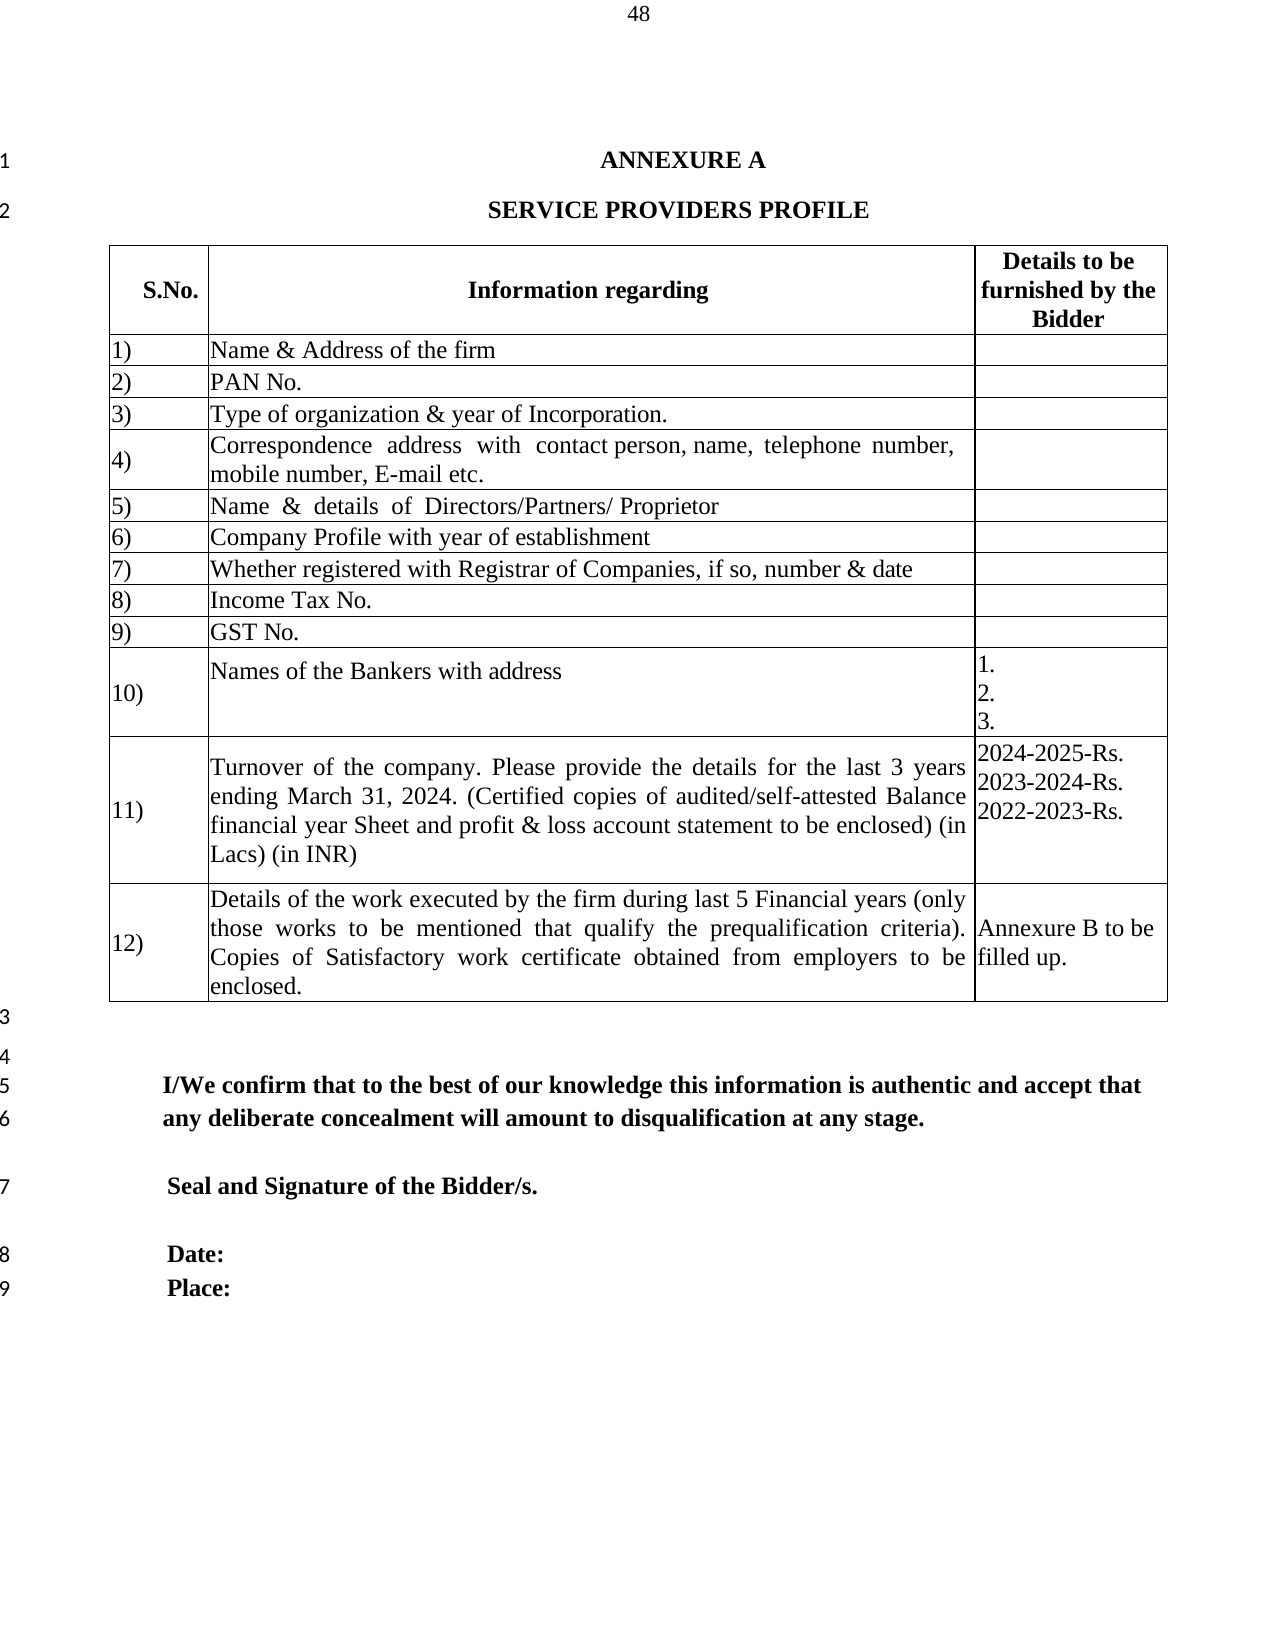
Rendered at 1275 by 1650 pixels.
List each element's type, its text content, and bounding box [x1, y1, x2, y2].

table_cell 1. 2. 3. [976, 648, 1167, 736]
table_cell [976, 617, 1167, 647]
table_header Information regarding [209, 246, 974, 334]
table_cell Name & details of Directors/Partners/ Proprietor [209, 490, 974, 521]
table_cell Details of the work executed by the firm during last 5 Financial years (only those works to be mentioned that qualify the prequalification criteria). Copies of Satisfactory work certificate obtained from employers to be enclosed. [209, 884, 974, 1001]
text Seal and Signature of the Bidder/s. Date: [167, 1140, 588, 1276]
table_cell Correspondence address with contact person, name, telephone number, mobile number, E-mail etc. [209, 430, 974, 489]
text Place: [167, 1276, 1237, 1302]
table_cell [976, 335, 1167, 365]
table_cell [976, 398, 1167, 429]
table_cell GST No. [209, 617, 974, 647]
table_cell PAN No. [209, 366, 974, 397]
table_cell 2024-2025-Rs. 2023-2024-Rs. 2022-2023-Rs. [976, 737, 1167, 883]
table_cell Type of organization & year of Incorporation. [209, 398, 974, 429]
table_header S.No. [110, 246, 208, 334]
table_cell Company Profile with year of establishment [209, 522, 974, 552]
table_header Details to be furnished by the Bidder [976, 246, 1167, 334]
table_cell 7) [110, 553, 208, 584]
table_cell Name & Address of the firm [209, 335, 974, 365]
table_cell 10) [110, 648, 208, 736]
table_cell 1) [110, 335, 208, 365]
table_cell [976, 553, 1167, 584]
table_cell 4) [110, 430, 208, 489]
table_cell 12) [110, 884, 208, 1001]
table_cell Annexure B to be filled up. [976, 884, 1167, 1001]
table_cell Whether registered with Registrar of Companies, if so, number & date [209, 553, 974, 584]
table_cell Names of the Bankers with address [209, 648, 974, 736]
table_cell [976, 366, 1167, 397]
table_cell 5) [110, 490, 208, 521]
table_cell 11) [110, 737, 208, 883]
table_cell Turnover of the company. Please provide the details for the last 3 years ending March 31, 2024. (Certified copies of audited/self-attested Balance financial year Sheet and profit & loss account statement to be enclosed) (in Lacs) (in INR) [209, 737, 974, 883]
table_cell 6) [110, 522, 208, 552]
table_cell 9) [110, 617, 208, 647]
subtitle ANNEXURE A SERVICE PROVIDERS PROFILE [488, 145, 875, 224]
table_cell [976, 585, 1167, 616]
table_cell 2) [110, 366, 208, 397]
table_cell 8) [110, 585, 208, 616]
table_cell [976, 522, 1167, 552]
table_cell [976, 430, 1167, 489]
table_cell 3) [110, 398, 208, 429]
text I/We confirm that to the best of our knowledge this information is authentic and accept that any deliberate concealment will amount to disqualification at any stage. [162, 1071, 1164, 1132]
table_cell [976, 490, 1167, 521]
table_cell Income Tax No. [209, 585, 974, 616]
